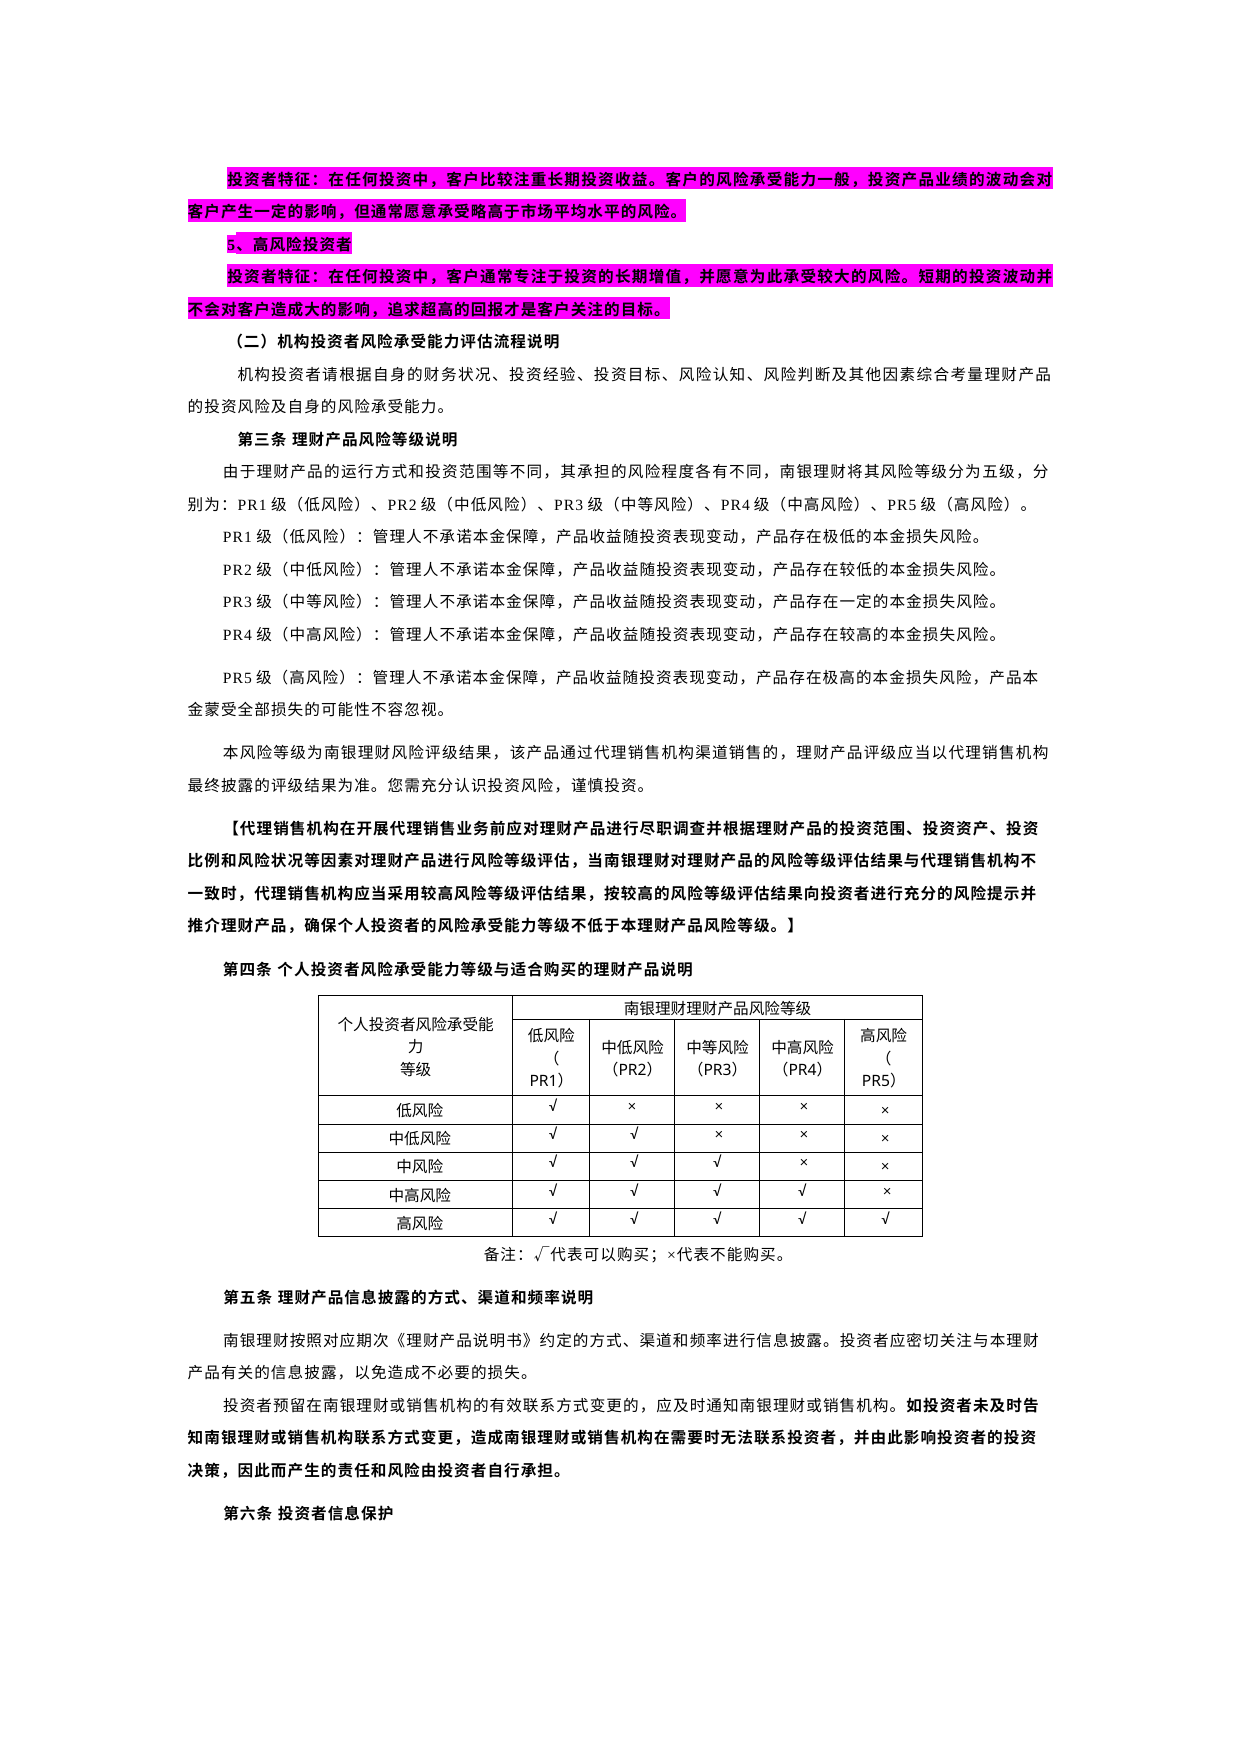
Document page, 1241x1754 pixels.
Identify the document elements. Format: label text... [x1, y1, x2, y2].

text 投资者特征：在任何投资中，客户通常专注于投资的长期增值，并愿意为此承受较大的风险。短期的投资波动并不会对客户造成大的影响，追求超高的回报才是客户关注的目标。 [187, 259, 1053, 324]
table_cell × [845, 1096, 922, 1123]
table_cell × [845, 1153, 922, 1180]
table_cell √ [760, 1209, 844, 1236]
table_cell × [760, 1125, 844, 1152]
text （二）机构投资者风险承受能力评估流程说明 [187, 324, 1053, 357]
table_cell 中低风险 （PR2） [590, 1020, 674, 1095]
table_cell 高风险 [319, 1209, 512, 1236]
text 【代理销售机构在开展代理销售业务前应对理财产品进行尽职调查并根据理财产品的投资范围、投资资产、投资比例和风险状况等因素对理财产品进行风险等级评估，当南银理财对理财产品的风险等级评估结果与代理销售机构不一致时，代理销售机构应当采用较高风险等级评估结果，按较高的风险等级评估结果向投资者进行充分的风险提示并推介理财产品，确保个人投资者的风险承受能力等级不低于本理财产品风险等级。】 [187, 811, 1053, 941]
table_cell √ [590, 1125, 674, 1152]
table_cell √ [513, 1209, 589, 1236]
table_cell 中低风险 [319, 1125, 512, 1152]
text PR2级（中低风险）：管理人不承诺本金保障，产品收益随投资表现变动，产品存在较低的本金损失风险。 [187, 552, 1053, 584]
table_cell 中风险 [319, 1153, 512, 1180]
table_cell √ [513, 1096, 589, 1123]
text 备注：√代表可以购买；×代表不能购买。 [187, 1237, 1053, 1269]
table_cell √ [590, 1209, 674, 1236]
table_cell × [675, 1125, 759, 1152]
table_cell 低风险 [319, 1096, 512, 1123]
text 第三条 理财产品风险等级说明 [187, 422, 1053, 454]
table_header 南银理财理财产品风险等级 [513, 996, 922, 1019]
table_cell √ [513, 1153, 589, 1180]
table_cell √ [513, 1125, 589, 1152]
table_cell × [675, 1096, 759, 1123]
table_cell √ [760, 1181, 844, 1208]
text 第五条 理财产品信息披露的方式、渠道和频率说明 [187, 1280, 1053, 1313]
text 由于理财产品的运行方式和投资范围等不同，其承担的风险程度各有不同，南银理财将其风险等级分为五级，分别为：PR1级（低风险）、PR2级（中低风险）、PR3级（中等风险）、PR4级（中高风险）、PR5级（高风险）。 [187, 454, 1053, 519]
table_cell 高风险 （PR5） [845, 1020, 922, 1095]
table_cell × [845, 1181, 922, 1208]
table_cell 中高风险 （PR4） [760, 1020, 844, 1095]
text 第四条 个人投资者风险承受能力等级与适合购买的理财产品说明 [187, 952, 1053, 984]
text 南银理财按照对应期次《理财产品说明书》约定的方式、渠道和频率进行信息披露。投资者应密切关注与本理财产品有关的信息披露，以免造成不必要的损失。 [187, 1323, 1053, 1388]
table_cell × [845, 1125, 922, 1152]
table_cell 低风险 （PR1） [513, 1020, 589, 1095]
text PR5级（高风险）：管理人不承诺本金保障，产品收益随投资表现变动，产品存在极高的本金损失风险，产品本金蒙受全部损失的可能性不容忽视。 [187, 660, 1053, 725]
table_cell √ [675, 1181, 759, 1208]
text 投资者预留在南银理财或销售机构的有效联系方式变更的，应及时通知南银理财或销售机构。如投资者未及时告知南银理财或销售机构联系方式变更，造成南银理财或销售机构在需要时无法联系投资者，并由此影响投资者的投资决策，因此而产生的责任和风险由投资者自行承担。 [187, 1388, 1053, 1486]
table_cell × [760, 1096, 844, 1123]
table_cell √ [590, 1153, 674, 1180]
text 5、高风险投资者 [187, 227, 1053, 259]
text PR1级（低风险）：管理人不承诺本金保障，产品收益随投资表现变动，产品存在极低的本金损失风险。 [187, 519, 1053, 552]
text 机构投资者请根据自身的财务状况、投资经验、投资目标、风险认知、风险判断及其他因素综合考量理财产品的投资风险及自身的风险承受能力。 [187, 357, 1053, 422]
text PR3级（中等风险）：管理人不承诺本金保障，产品收益随投资表现变动，产品存在一定的本金损失风险。 [187, 584, 1053, 617]
table_cell √ [513, 1181, 589, 1208]
table_cell √ [590, 1181, 674, 1208]
table_cell √ [845, 1209, 922, 1236]
table_cell 中高风险 [319, 1181, 512, 1208]
text 第六条 投资者信息保护 [187, 1496, 1053, 1529]
table_cell √ [675, 1209, 759, 1236]
table_cell × [760, 1153, 844, 1180]
table_header 个人投资者风险承受能力 等级 [319, 996, 512, 1095]
text PR4级（中高风险）：管理人不承诺本金保障，产品收益随投资表现变动，产品存在较高的本金损失风险。 [187, 617, 1053, 649]
text 投资者特征：在任何投资中，客户比较注重长期投资收益。客户的风险承受能力一般，投资产品业绩的波动会对客户产生一定的影响，但通常愿意承受略高于市场平均水平的风险。 [187, 162, 1053, 227]
text 本风险等级为南银理财风险评级结果，该产品通过代理销售机构渠道销售的，理财产品评级应当以代理销售机构最终披露的评级结果为准。您需充分认识投资风险，谨慎投资。 [187, 736, 1053, 801]
table_cell × [590, 1096, 674, 1123]
table_cell 中等风险 （PR3） [675, 1020, 759, 1095]
table_cell √ [675, 1153, 759, 1180]
